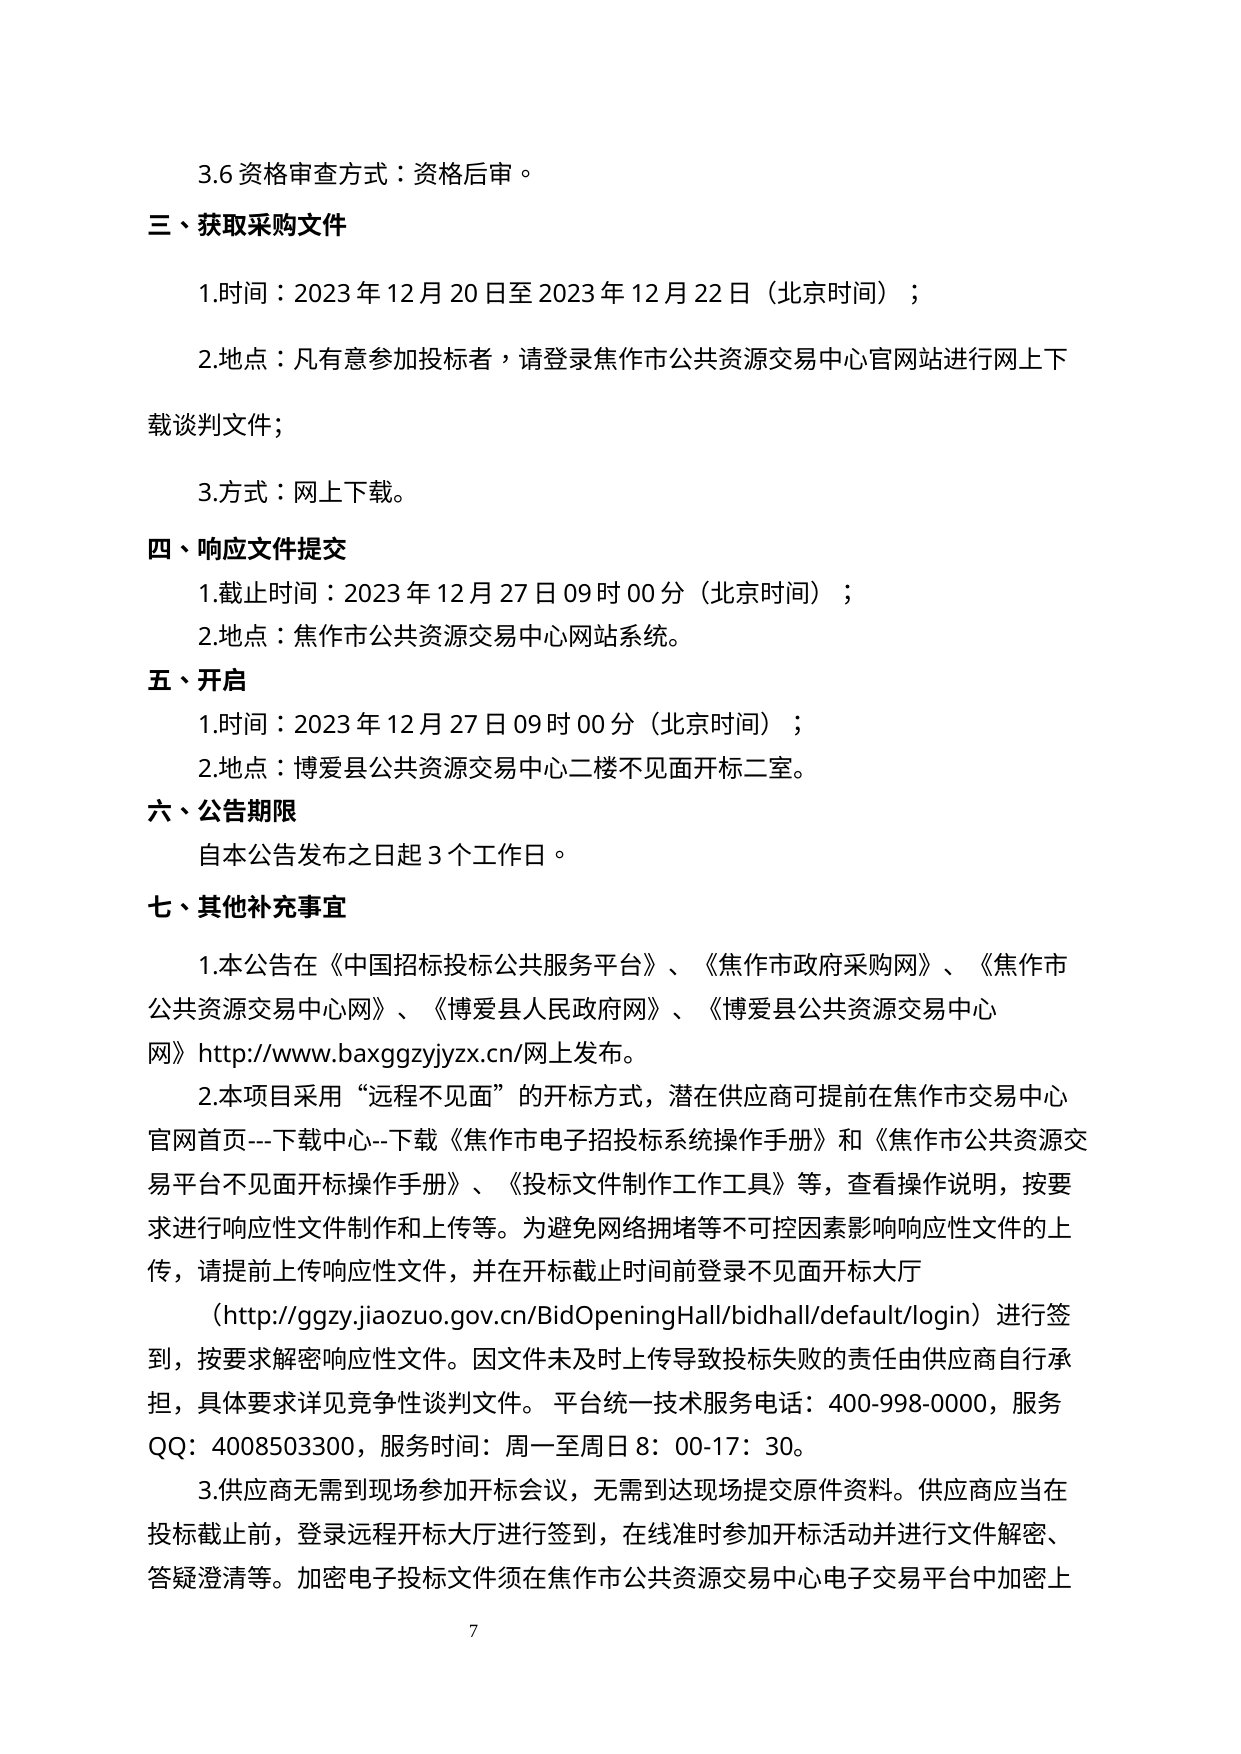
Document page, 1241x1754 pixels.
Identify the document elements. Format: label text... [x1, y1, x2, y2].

text 1.本公告在《中国招标投标公共服务平台》、《焦作市政府采购网》、《焦作市公共资源交易中心网》、《博爱县人民政府网》、《博爱县公共资源交易中心网》http://www.baxggzyjyzx.cn/网上发布。 [148, 939, 1090, 1071]
text 1.截止时间：2023年12月27日09时00分（北京时间）； [148, 567, 1090, 611]
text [148, 1464, 1090, 1596]
text 自本公告发布之日起3个工作日。 [148, 829, 1090, 873]
text 1.时间：2023年12月27日09时00分（北京时间）； [148, 698, 1090, 742]
text 1.时间：2023年12月20日至2023年12月22日（北京时间）； [148, 258, 1090, 324]
text 五、开启 [148, 654, 1090, 698]
text 七、其他补充事宜 [148, 873, 1090, 939]
text 3.6资格审查方式：资格后审。 [148, 148, 1090, 192]
text 2.本项目采用“远程不见面”的开标方式，潜在供应商可提前在焦作市交易中心官网首页---下载中心--下载《焦作市电子招投标系统操作手册》和《焦作市公共资源交易平台不见面开标操作手册》、《投标文件制作工作工具》等，查看操作说明，按要求进行响应性文件制作和上传等。为避免网络拥堵等不可控因素影响响应性文件的上传，请提前上传响应性文件，并在开标截止时间前登录不见面开标大厅 [148, 1071, 1090, 1289]
text 三、获取采购文件 [148, 192, 1090, 258]
text 2.地点：焦作市公共资源交易中心网站系统。 [148, 611, 1090, 654]
text 2.地点：博爱县公共资源交易中心二楼不见面开标二室。 [148, 742, 1090, 786]
text 四、响应文件提交 [148, 523, 1090, 567]
text 六、公告期限 [148, 786, 1090, 829]
text （http://ggzy.jiaozuo.gov.cn/BidOpeningHall/bidhall/default/login）进行签到，按要求解密响应性文件。因文件未及时上传导致投标失败的责任由供应商自行承担，具体要求详见竞争性谈判文件。 平台统一技术服务电话：400-998-0000，服务 QQ：4008503300，服务时间：周一至周日 8：00-17：30。 [148, 1289, 1090, 1464]
text 3.方式：网上下载。 [148, 457, 1090, 523]
text 2.地点：凡有意参加投标者，请登录焦作市公共资源交易中心官网站进行网上下载谈判文件； [148, 324, 1090, 457]
